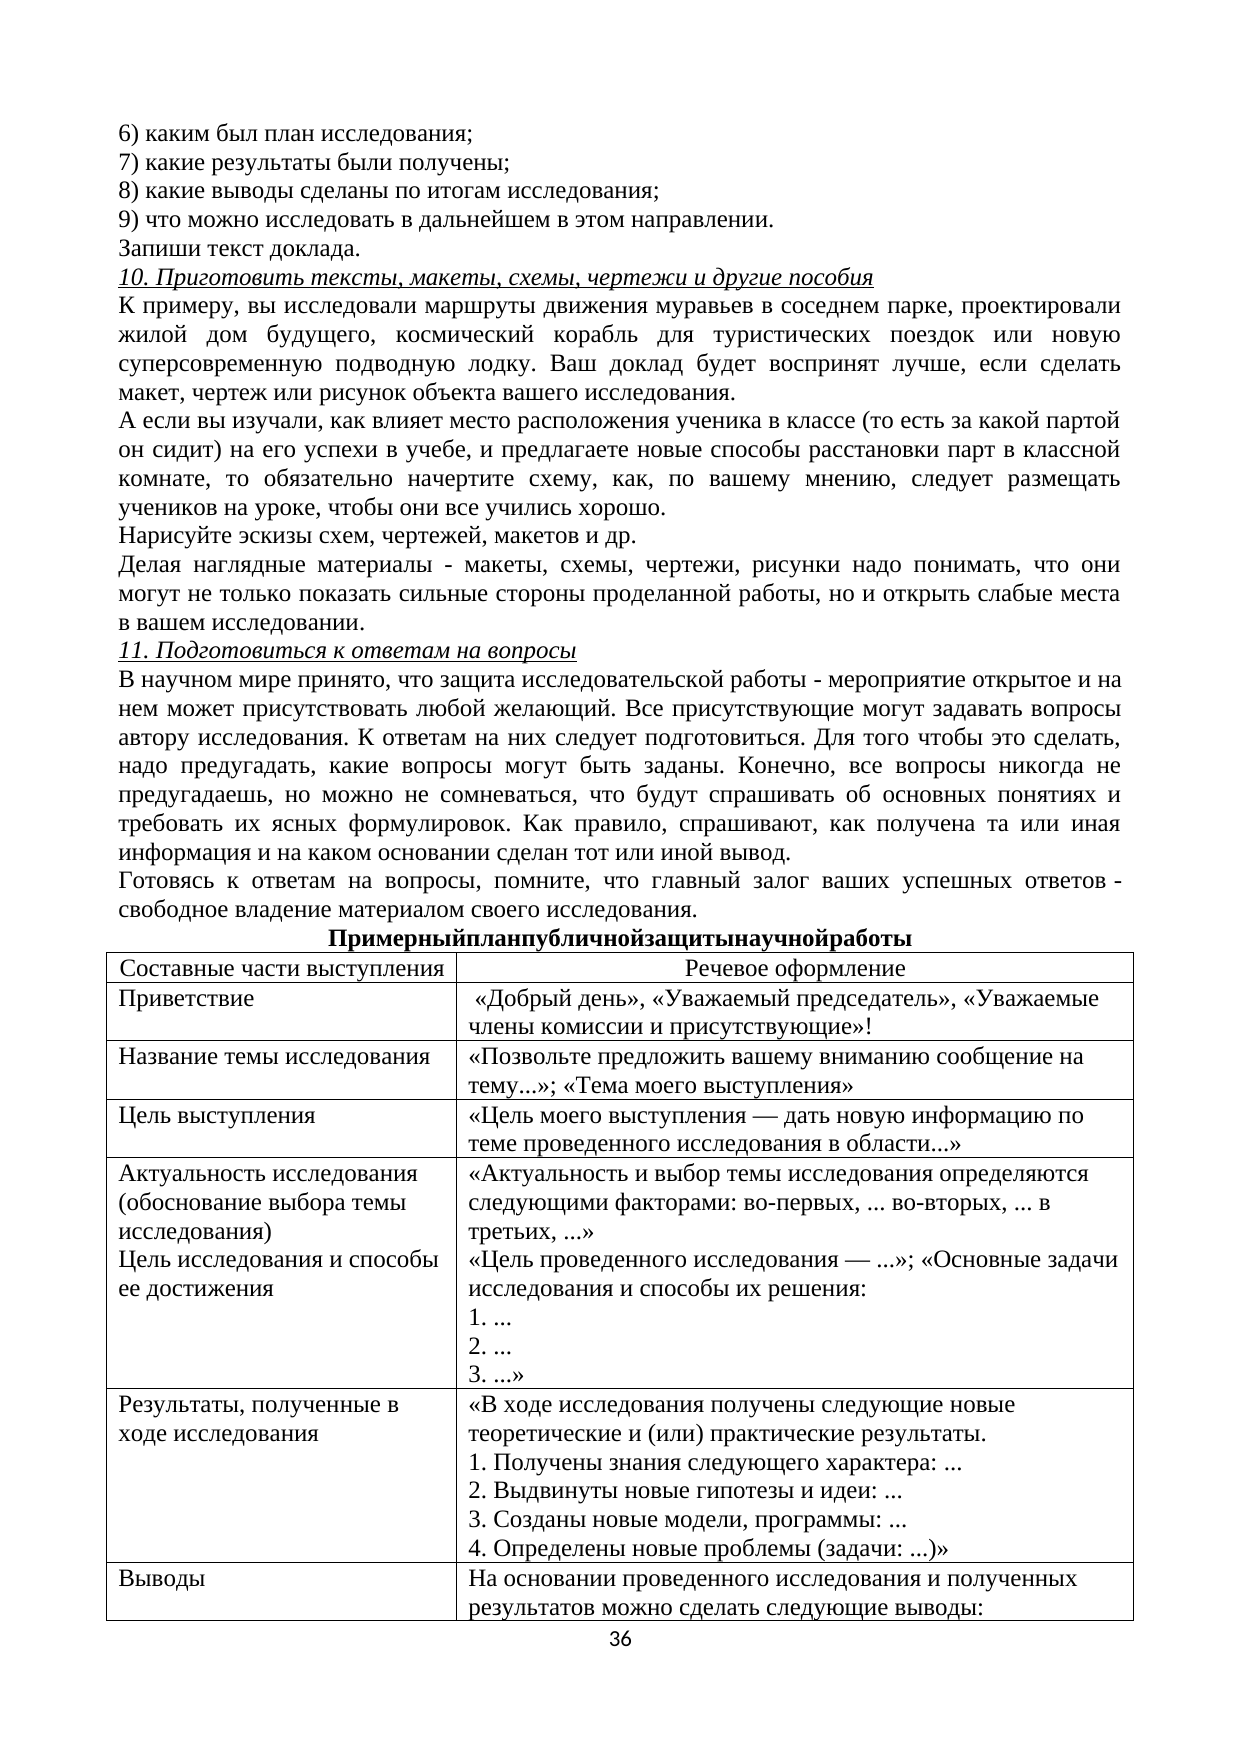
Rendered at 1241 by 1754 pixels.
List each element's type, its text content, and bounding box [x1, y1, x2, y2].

text 9) что можно исследовать в дальнейшем в этом направлении. [118, 204, 1122, 233]
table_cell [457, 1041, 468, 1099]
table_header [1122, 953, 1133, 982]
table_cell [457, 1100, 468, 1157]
text Нарисуйте эскизы схем, чертежей, макетов и др. [118, 521, 1122, 549]
table_cell Актуальность исследования (обоснование выбора темы исследования) Цель исследования и способы ее достижения [107, 1158, 456, 1388]
text А если вы изучали, как влияет место расположения ученика в классе (то есть за какой партой он сидит) на его успехи в учебе, и предлагаете новые способы расстановки парт в классной комнате, то обязательно начертите схему, как, по вашему мнению, следует размещать учеников на уроке, чтобы они все учились хорошо. [118, 406, 1122, 521]
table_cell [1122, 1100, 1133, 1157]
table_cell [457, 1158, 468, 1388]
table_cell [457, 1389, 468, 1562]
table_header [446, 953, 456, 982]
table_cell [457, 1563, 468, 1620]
text 6) каким был план исследования; [118, 118, 1122, 147]
text Примерныйпланпубличнойзащитынаучнойработы [118, 923, 1122, 952]
table_cell Цель выступления [107, 1100, 456, 1157]
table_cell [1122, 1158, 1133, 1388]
text 11. Подготовиться к ответам на вопросы [118, 636, 1122, 664]
table_cell Приветствие [107, 983, 456, 1040]
table_cell Результаты, полученные в ходе исследования [107, 1389, 456, 1562]
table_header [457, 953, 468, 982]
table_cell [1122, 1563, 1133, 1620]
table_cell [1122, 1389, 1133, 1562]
text К примеру, вы исследовали маршруты движения муравьев в соседнем парке, проектировали жилой дом будущего, космический корабль для туристических поездок или новую суперсовременную подводную лодку. Ваш доклад будет воспринят лучше, если сделать макет, чертеж или рисунок объекта вашего исследования. [118, 291, 1122, 406]
text В научном мире принято, что защита исследовательской работы - мероприятие открытое и на нем может присутствовать любой желающий. Все присутствующие могут задавать вопросы автору исследования. К ответам на них следует подготовиться. Для того чтобы это сделать, надо предугадать, какие вопросы могут быть заданы. Конечно, все вопросы никогда не предугадаешь, но можно не сомневаться, что будут спрашивать об основных понятиях и требовать их ясных формулировок. Как правило, спрашивают, как получена та или иная информация и на каком основании сделан тот или иной вывод. [118, 664, 1122, 866]
text Запиши текст доклада. [118, 233, 1122, 262]
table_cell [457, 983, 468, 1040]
text Делая наглядные материалы - макеты, схемы, чертежи, рисунки надо понимать, что они могут не только показать сильные стороны проделанной работы, но и открыть слабые места в вашем исследовании. [118, 549, 1122, 636]
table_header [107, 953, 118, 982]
text 10. Приготовить тексты, макеты, схемы, чертежи и другие пособия [118, 262, 1122, 291]
text 7) какие результаты были получены; [118, 147, 1122, 176]
table_cell Название темы исследования [107, 1041, 456, 1099]
text Готовясь к ответам на вопросы, помните, что главный залог ваших успешных ответов - свободное владение материалом своего исследования. [118, 866, 1122, 923]
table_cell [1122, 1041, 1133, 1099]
text 8) какие выводы сделаны по итогам исследования; [118, 176, 1122, 204]
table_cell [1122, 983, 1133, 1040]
